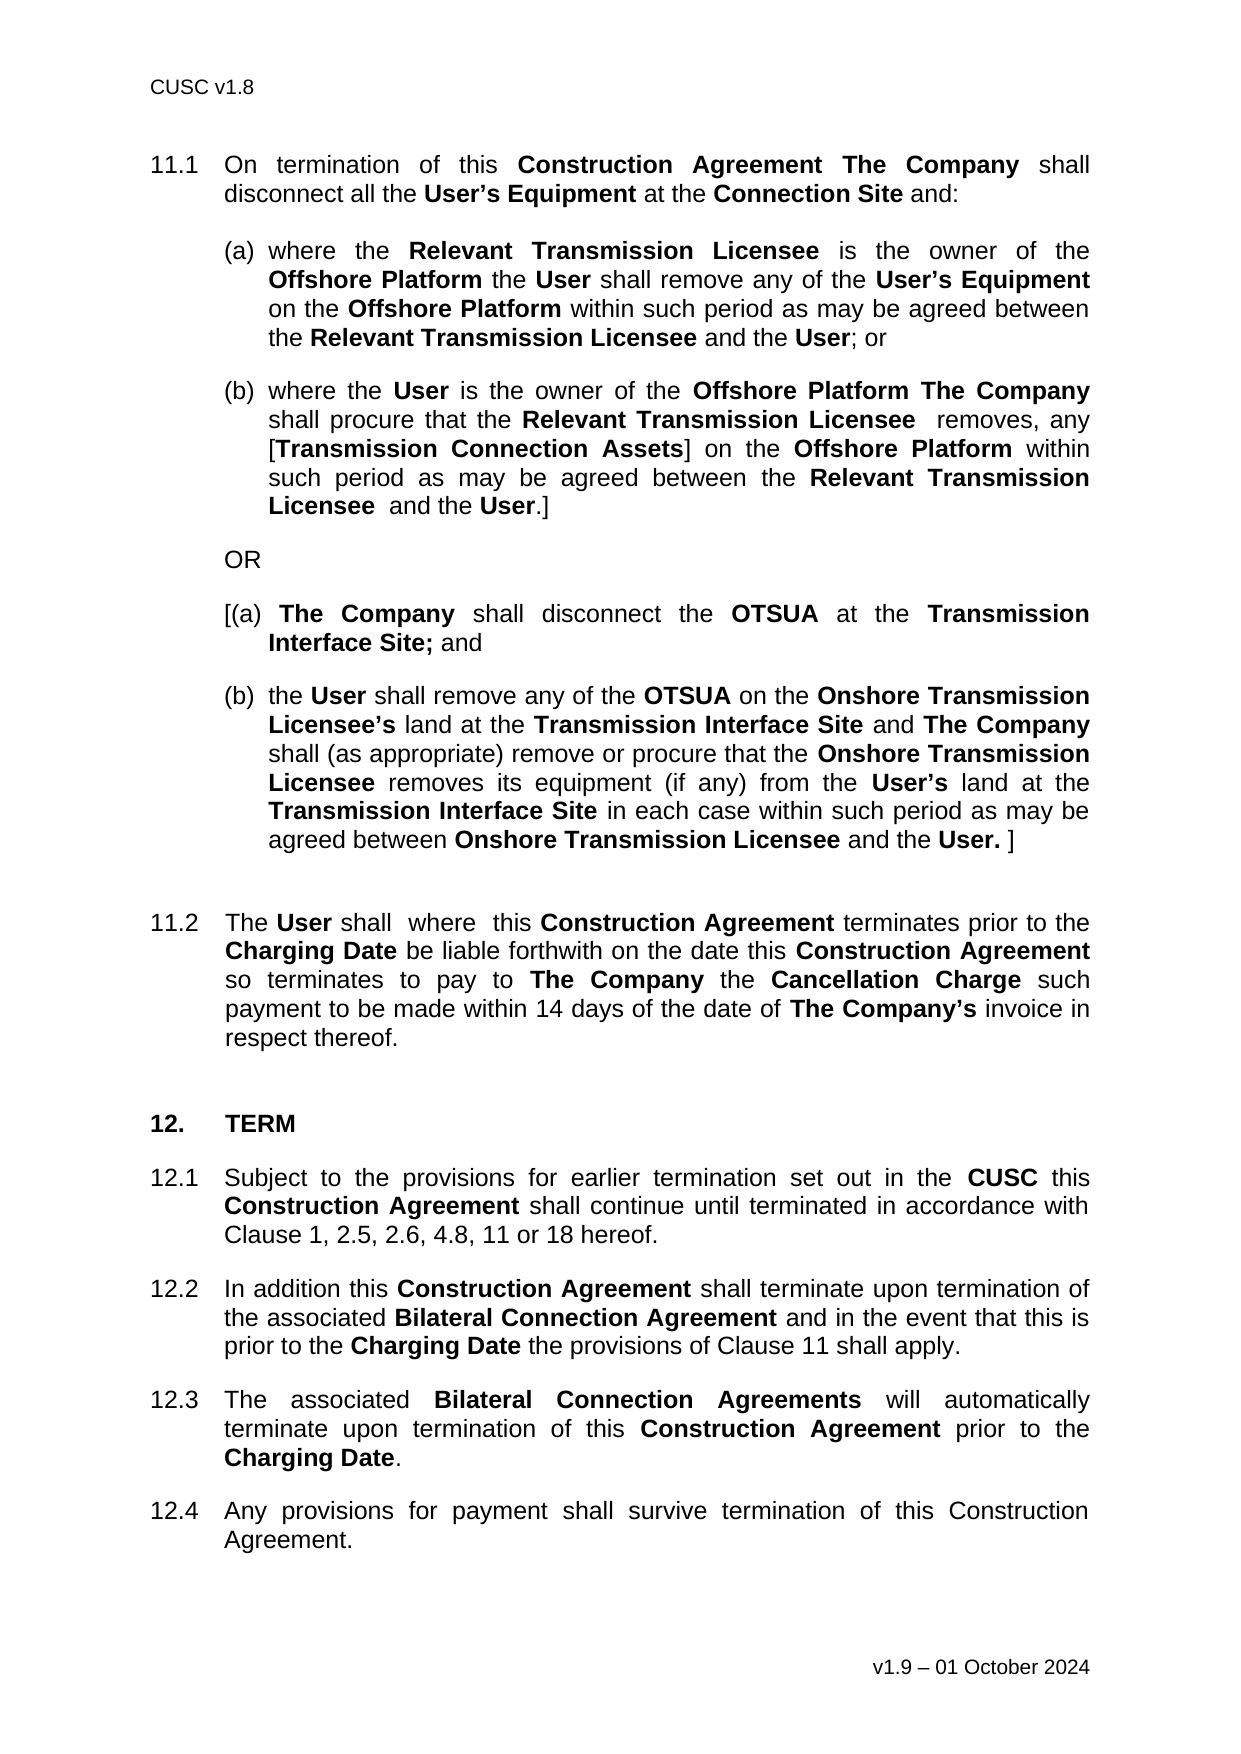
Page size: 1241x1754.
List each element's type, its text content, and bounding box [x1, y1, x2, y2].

text 12.4 Any provisions for payment shall survive termination of this Construction Agreement. [150, 1496, 1090, 1554]
subtitle (b) the User shall remove any of the OTSUA on the Onshore Transmission Licensee’s land at the Transmission Interface Site and The Company shall (as appropriate) remove or procure that the Onshore Transmission Licensee removes its equipment (if any) from the User’s land at the Transmission Interface Site in each case within such period as may be agreed between Onshore Transmission Licensee and the User. ] [224, 681, 1090, 854]
subtitle [(a) The Company shall disconnect the OTSUA at the Transmission Interface Site; and [224, 599, 1090, 656]
subtitle (a) where the Relevant Transmission Licensee is the owner of the Offshore Platform the User shall remove any of the User’s Equipment on the Offshore Platform within such period as may be agreed between the Relevant Transmission Licensee and the User; or [224, 236, 1090, 351]
text 12.2 In addition this Construction Agreement shall terminate upon termination of the associated Bilateral Connection Agreement and in the event that this is prior to the Charging Date the provisions of Clause 11 shall apply. [150, 1274, 1090, 1360]
text 12.3 The associated Bilateral Connection Agreements will automatically terminate upon termination of this Construction Agreement prior to the Charging Date. [150, 1385, 1090, 1471]
subtitle (b) where the User is the owner of the Offshore Platform The Company shall procure that the Relevant Transmission Licensee removes, any [Transmission Connection Assets] on the Offshore Platform within such period as may be agreed between the Relevant Transmission Licensee and the User.] [224, 376, 1090, 520]
text 12. TERM [150, 1109, 1090, 1137]
subtitle OR [224, 545, 1090, 574]
text 11.2 The User shall where this Construction Agreement terminates prior to the Charging Date be liable forthwith on the date this Construction Agreement so terminates to pay to The Company the Cancellation Charge such payment to be made within 14 days of the date of The Company’s invoice in respect thereof. [150, 907, 1090, 1051]
text 11.1 On termination of this Construction Agreement The Company shall disconnect all the User’s Equipment at the Connection Site and: [150, 150, 1090, 207]
text 12.1 Subject to the provisions for earlier termination set out in the CUSC this Construction Agreement shall continue until terminated in accordance with Clause 1, 2.5, 2.6, 4.8, 11 or 18 hereof. [150, 1162, 1090, 1249]
